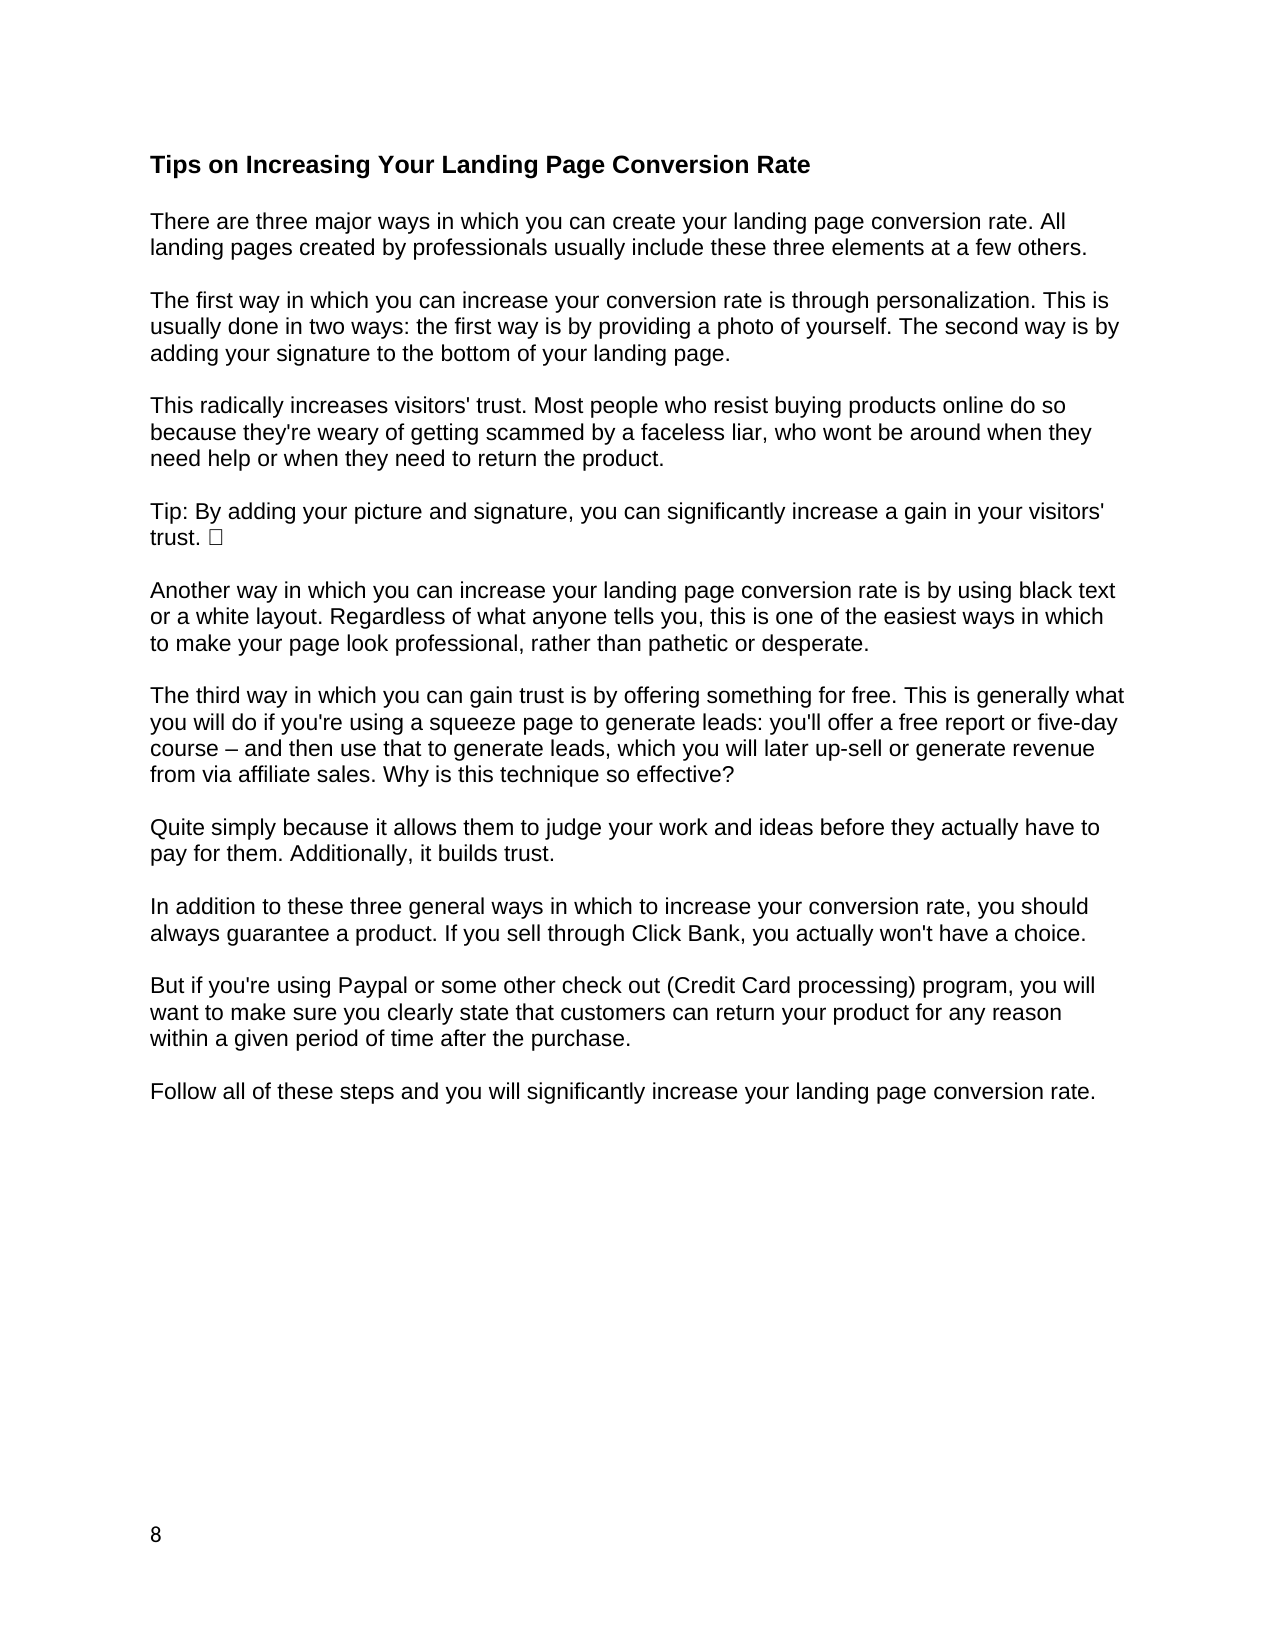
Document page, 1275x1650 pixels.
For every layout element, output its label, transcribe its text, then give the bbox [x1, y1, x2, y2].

subtitle Tips on Increasing Your Landing Page Conversion Rate [150, 150, 1125, 179]
text But if you're using Paypal or some other check out (Credit Card processing) program, you will want to make sure you clearly state that customers can return your product for any reason within a given period of time after the purchase. [150, 972, 1125, 1051]
text Tip: By adding your picture and signature, you can significantly increase a gain in your visitors' trust.  [150, 498, 1125, 551]
text In addition to these three general ways in which to increase your conversion rate, you should always guarantee a product. If you sell through Click Bank, you actually won't have a choice. [150, 893, 1125, 946]
text Follow all of these steps and you will significantly increase your landing page conversion rate. [150, 1078, 1125, 1104]
text Another way in which you can increase your landing page conversion rate is by using black text or a white layout. Regardless of what anyone tells you, this is one of the easiest ways in which to make your page look professional, rather than pathetic or desperate. [150, 577, 1125, 656]
text There are three major ways in which you can create your landing page conversion rate. All landing pages created by professionals usually include these three elements at a few others. [150, 208, 1125, 261]
text The first way in which you can increase your conversion rate is through personalization. This is usually done in two ways: the first way is by providing a photo of yourself. The second way is by adding your signature to the bottom of your landing page. [150, 287, 1125, 366]
text Quite simply because it allows them to judge your work and ideas before they actually have to pay for them. Additionally, it builds trust. [150, 814, 1125, 867]
text This radically increases visitors' trust. Most people who resist buying products online do so because they're weary of getting scammed by a faceless liar, who wont be around when they need help or when they need to return the product. [150, 392, 1125, 471]
text The third way in which you can gain trust is by offering something for free. This is generally what you will do if you're using a squeeze page to generate leads: you'll offer a free report or five-day course – and then use that to generate leads, which you will later up-sell or generate revenue from via affiliate sales. Why is this technique so effective? [150, 682, 1125, 788]
